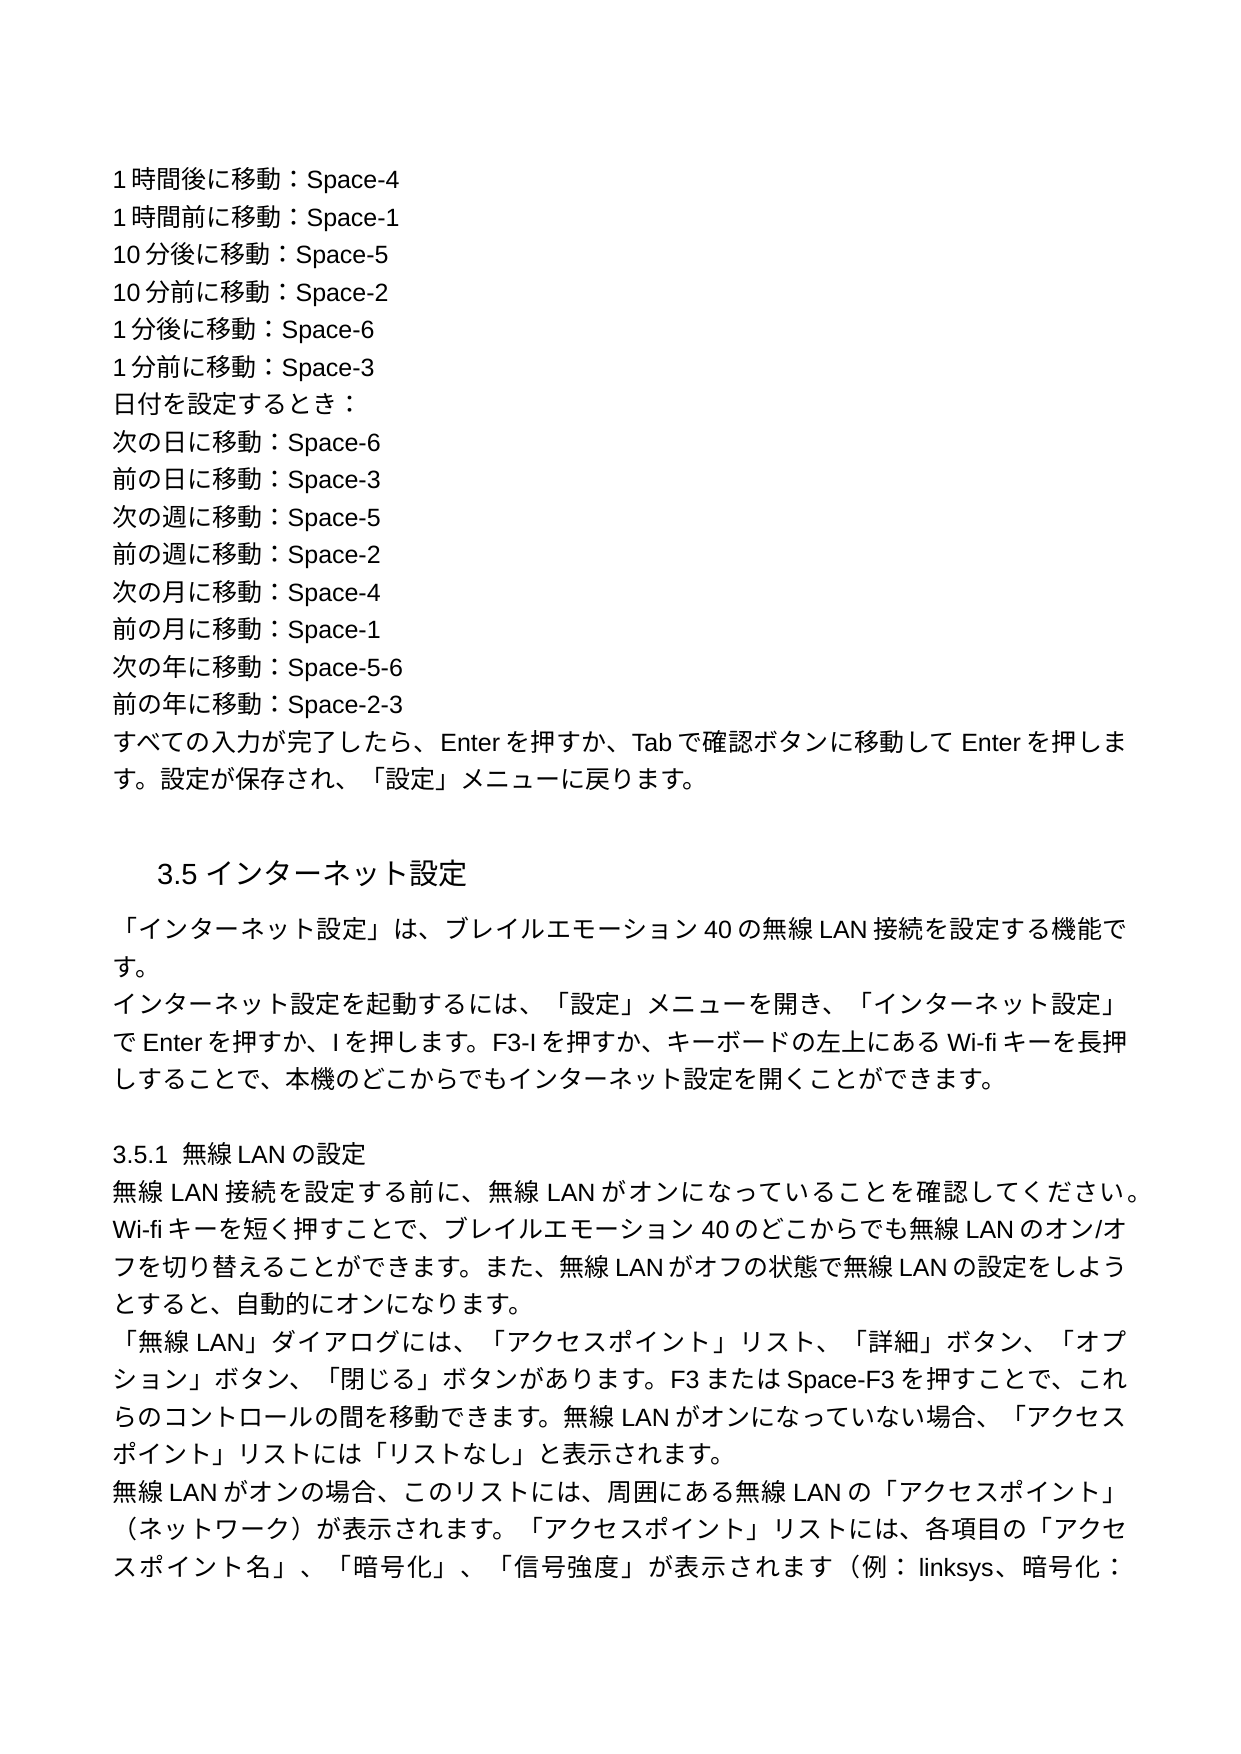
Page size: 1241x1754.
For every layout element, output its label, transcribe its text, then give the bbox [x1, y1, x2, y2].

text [112, 1472, 1128, 1584]
text 1時間後に移動：Space-4 [112, 159, 1128, 197]
text 無線LAN接続を設定する前に、無線LANがオンになっていることを確認してください。Wi-fiキーを短く押すことで、ブレイルエモーション40のどこからでも無線LANのオン/オフを切り替えることができます。また、無線LANがオフの状態で無線LANの設定をしようとすると、自動的にオンになります。 [112, 1172, 1128, 1322]
text 次の日に移動：Space-6 [112, 422, 1128, 459]
text 日付を設定するとき： [112, 384, 1128, 422]
text 次の年に移動：Space-5-6 [112, 647, 1128, 684]
subtitle 無線LANの設定 [112, 1134, 1128, 1172]
text 「インターネット設定」は、ブレイルエモーション40の無線LAN接続を設定する機能です。 [112, 909, 1128, 984]
text 次の月に移動：Space-4 [112, 572, 1128, 609]
text インターネット設定を起動するには、「設定」メニューを開き、「インターネット設定」でEnterを押すか、Iを押します。F3-Iを押すか、キーボードの左上にあるWi-fiキーを長押しすることで、本機のどこからでもインターネット設定を開くことができます。 [112, 984, 1128, 1097]
text 10分後に移動：Space-5 [112, 234, 1128, 272]
text 1分後に移動：Space-6 [112, 309, 1128, 347]
text 前の日に移動：Space-3 [112, 459, 1128, 497]
text 10分前に移動：Space-2 [112, 272, 1128, 309]
subtitle インターネット設定 [157, 834, 1128, 909]
text 1時間前に移動：Space-1 [112, 197, 1128, 234]
text 前の月に移動：Space-1 [112, 609, 1128, 647]
text 前の週に移動：Space-2 [112, 534, 1128, 572]
text 次の週に移動：Space-5 [112, 497, 1128, 534]
text 1分前に移動：Space-3 [112, 347, 1128, 384]
text 「無線LAN」ダイアログには、「アクセスポイント」リスト、「詳細」ボタン、「オプション」ボタン、「閉じる」ボタンがあります。F3またはSpace-F3を押すことで、これらのコントロールの間を移動できます。無線LANがオンになっていない場合、「アクセスポイント」リストには「リストなし」と表示されます。 [112, 1322, 1128, 1472]
text 前の年に移動：Space-2-3 [112, 684, 1128, 722]
text すべての入力が完了したら、Enterを押すか、Tabで確認ボタンに移動してEnterを押します。設定が保存され、「設定」メニューに戻ります。 [112, 722, 1128, 797]
